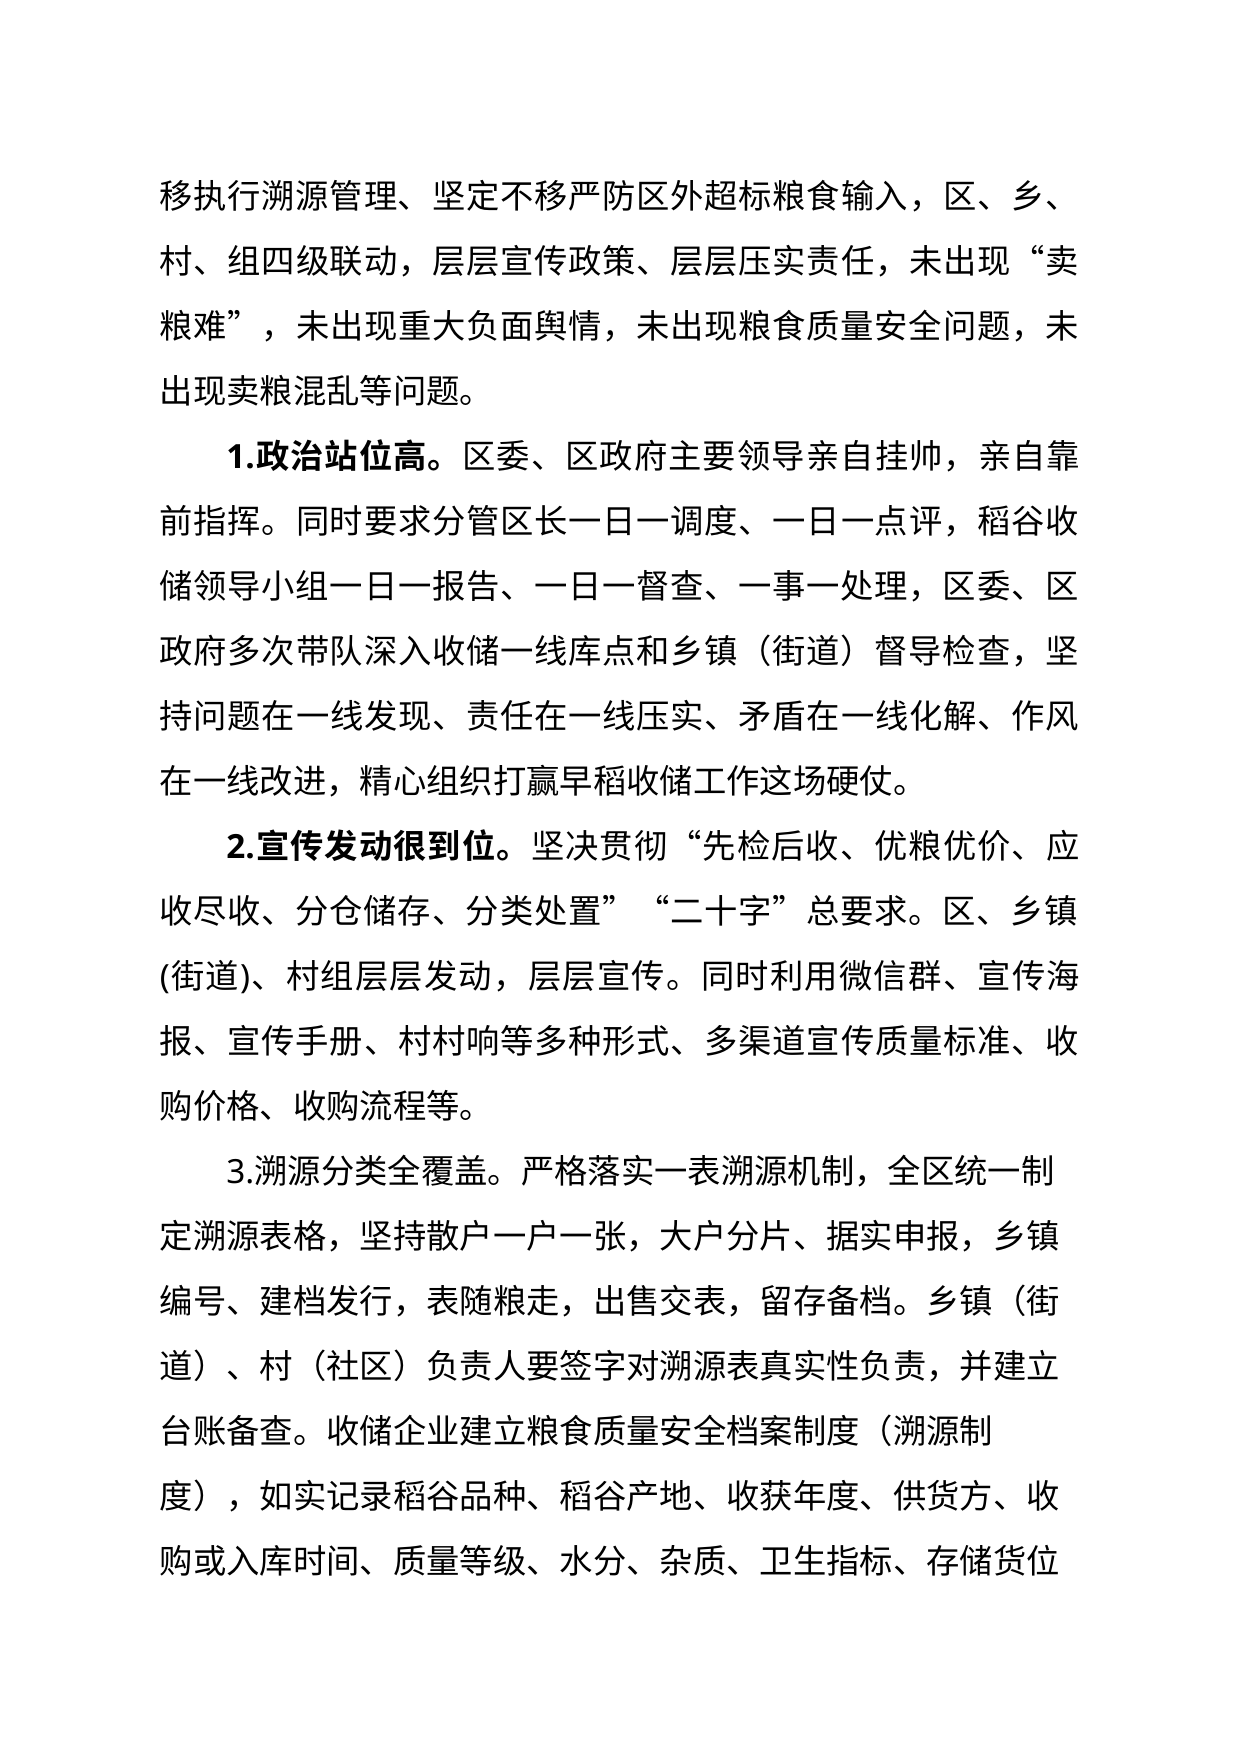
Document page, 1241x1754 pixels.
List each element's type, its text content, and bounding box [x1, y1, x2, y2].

text 2.宣传发动很到位。坚决贯彻“先检后收、优粮优价、应收尽收、分仓储存、分类处置”“二十字”总要求。区、乡镇(街道)、村组层层发动，层层宣传。同时利用微信群、宣传海报、宣传手册、村村响等多种形式、多渠道宣传质量标准、收购价格、收购流程等。 [159, 812, 1081, 1137]
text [159, 1137, 1081, 1592]
text 1.政治站位高。区委、区政府主要领导亲自挂帅，亲自靠前指挥。同时要求分管区长一日一调度、一日一点评，稻谷收储领导小组一日一报告、一日一督查、一事一处理，区委、区政府多次带队深入收储一线库点和乡镇（街道）督导检查，坚持问题在一线发现、责任在一线压实、矛盾在一线化解、作风在一线改进，精心组织打赢早稻收储工作这场硬仗。 [159, 422, 1081, 812]
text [159, 162, 1081, 422]
